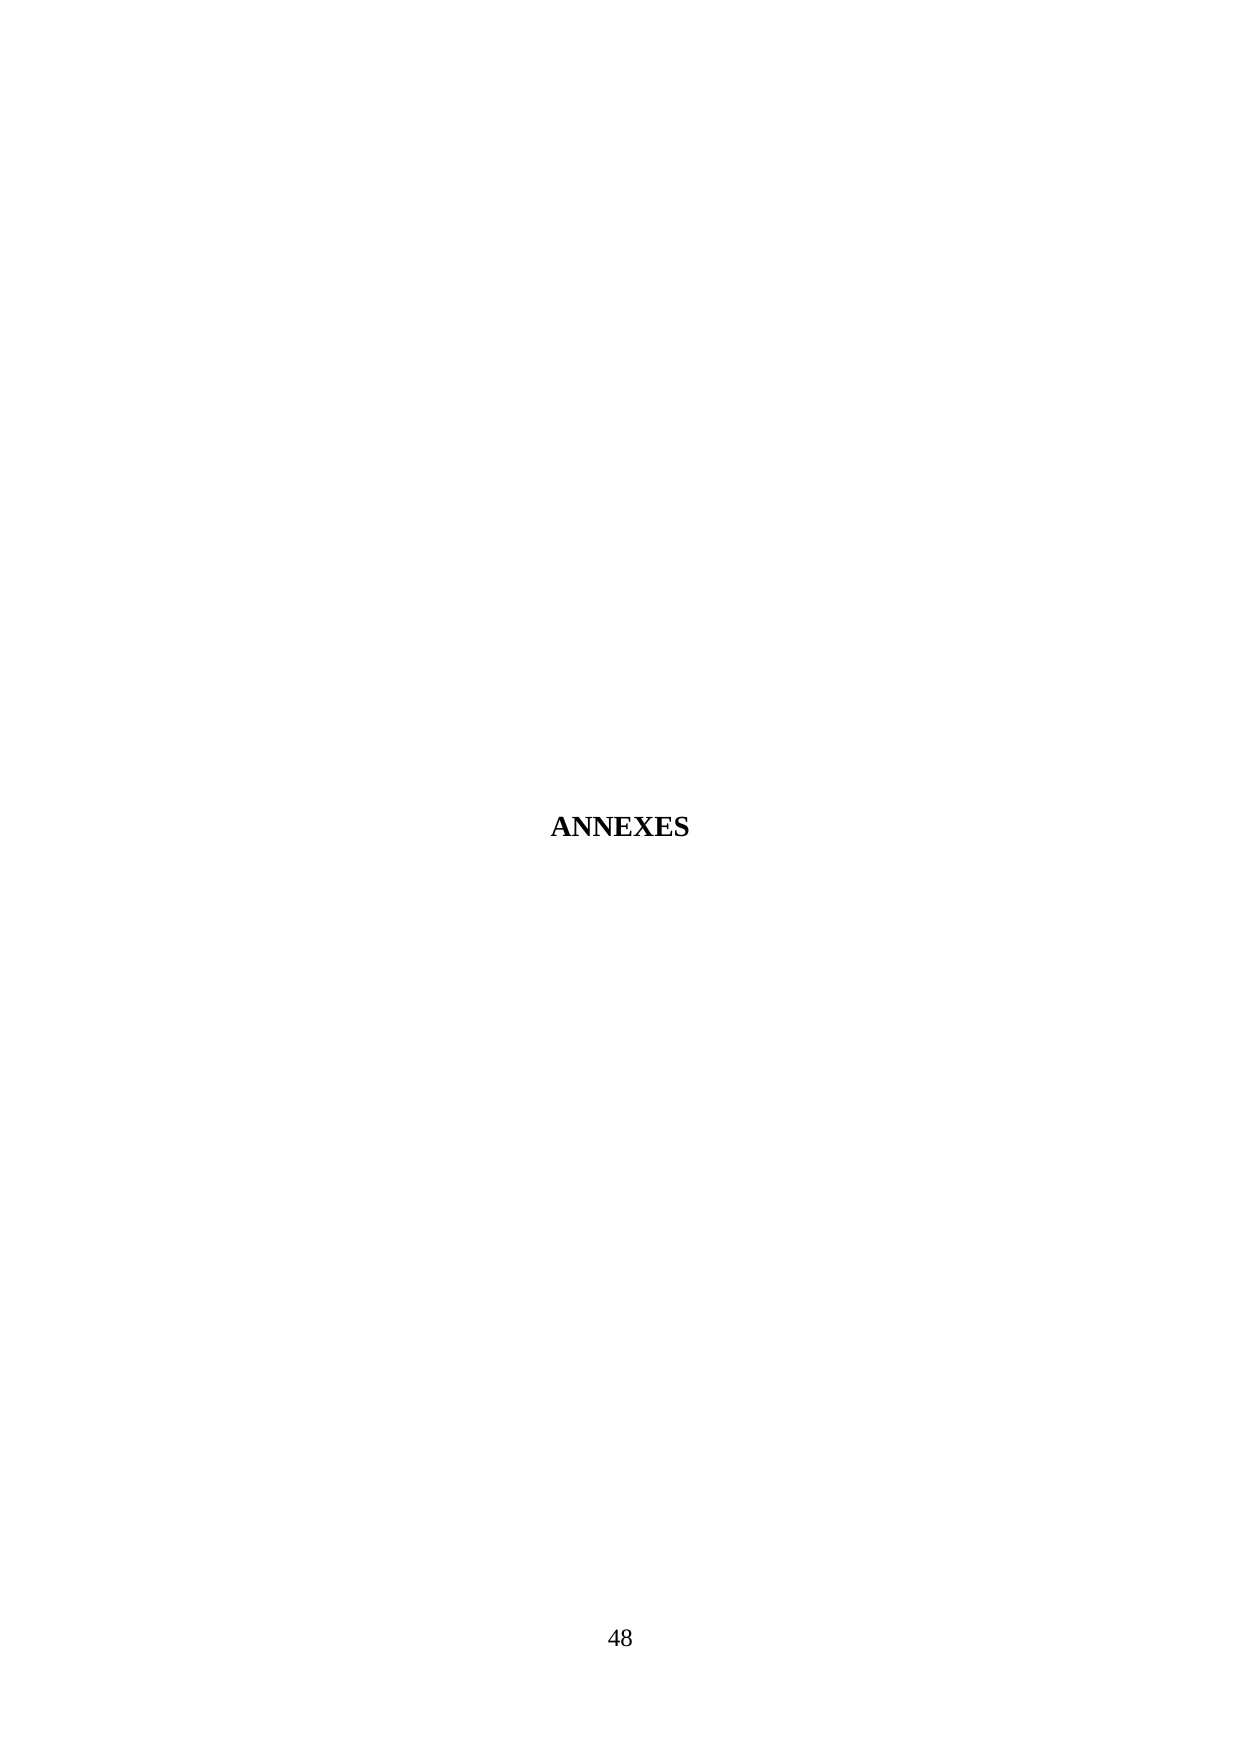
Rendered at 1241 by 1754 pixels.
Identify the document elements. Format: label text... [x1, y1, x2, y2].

subtitle ANNEXES [148, 809, 1092, 842]
